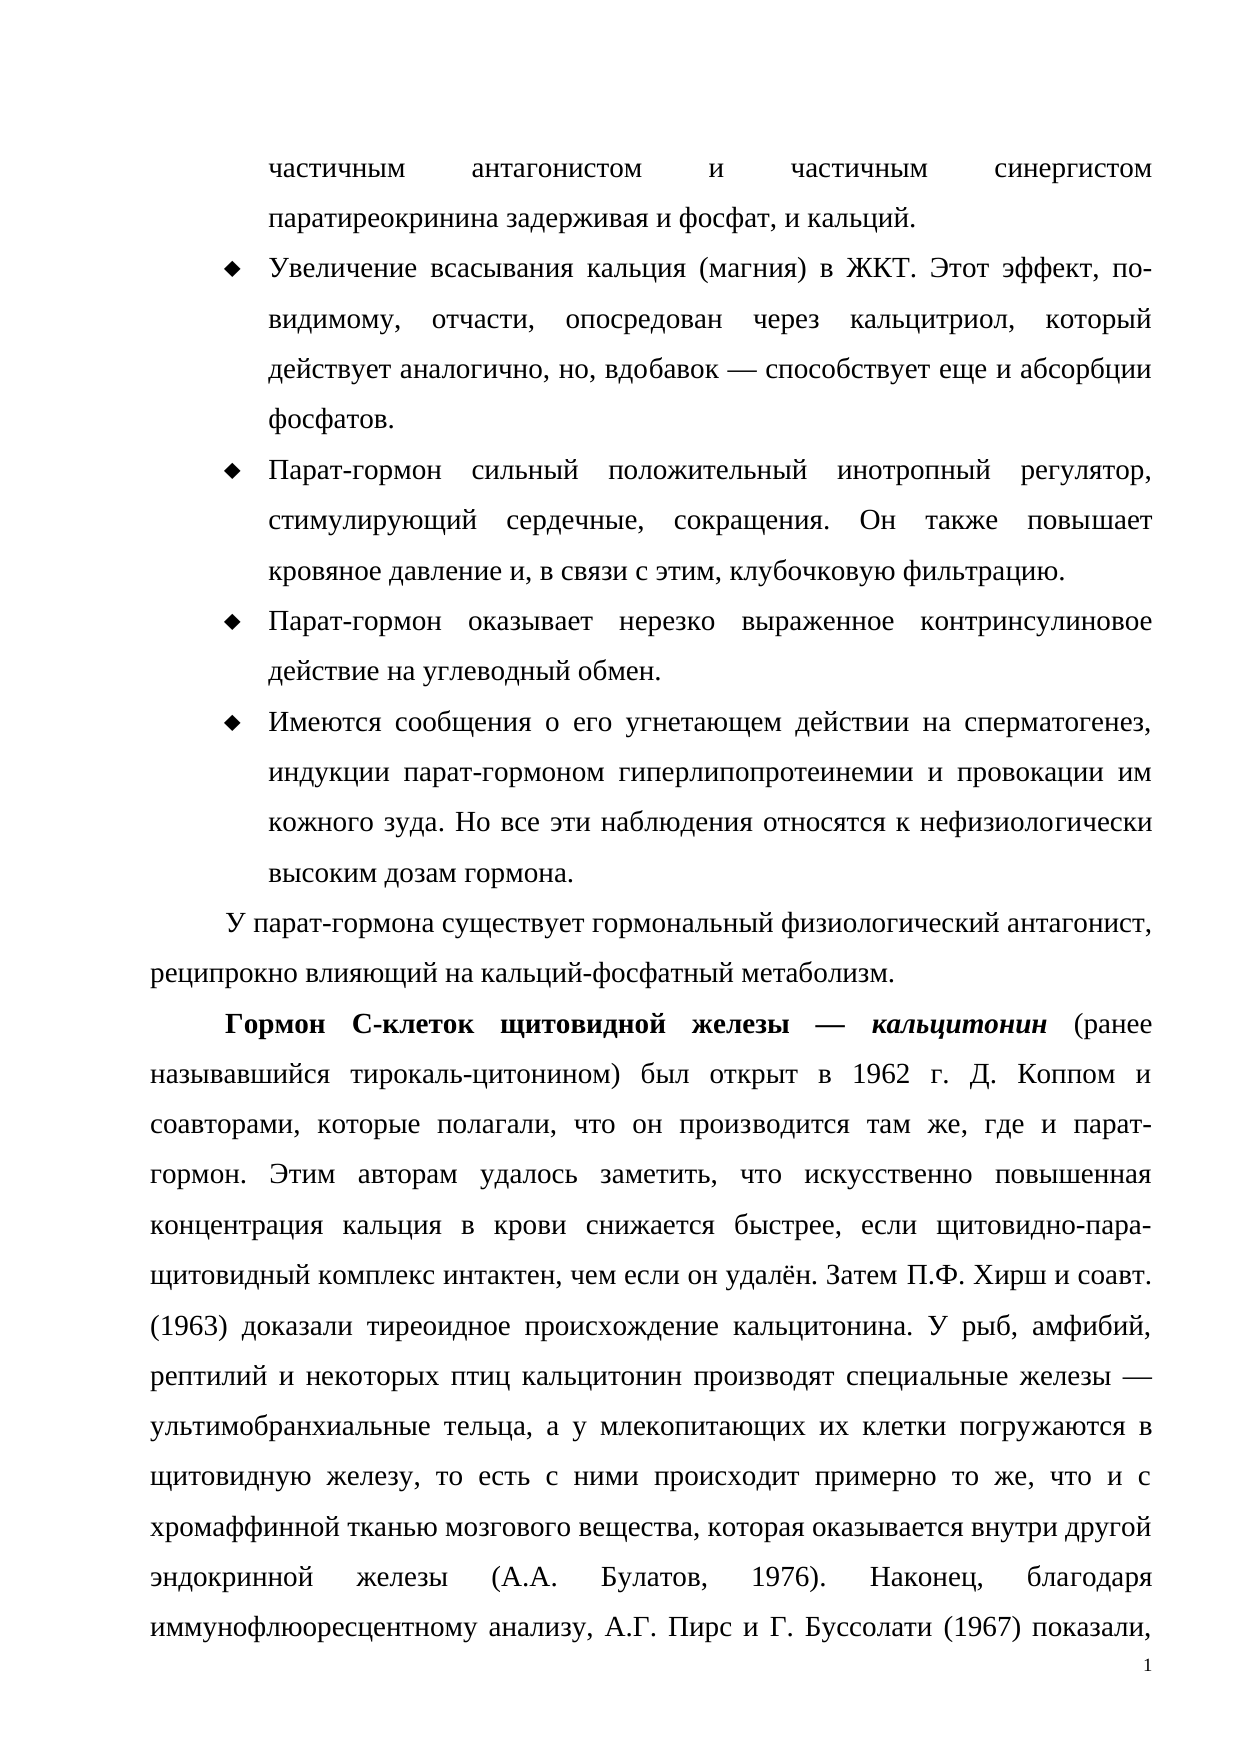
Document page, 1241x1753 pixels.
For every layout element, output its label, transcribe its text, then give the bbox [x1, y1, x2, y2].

list Парат-гормон оказывает нерезко выраженное контринсулиновое действие на углеводный обмен. [224, 603, 1152, 687]
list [224, 150, 1152, 234]
list Увеличение всасывания кальция (магния) в ЖКТ. Этот эффект, по-видимому, отчасти, опосредован через кальцитриол, который действует аналогично, но, вдобавок — способствует еще и абсорбции фосфатов. [224, 251, 1152, 435]
list Парат-гормон сильный положительный инотропный регулятор, стимулирующий сердечные, сокращения. Он также повышает кровяное давление и, в связи с этим, клубочковую фильтрацию. [224, 452, 1152, 586]
list Имеются сообщения о его угнетающем действии на сперматогенез, индукции парат-гормоном гиперлипопротеинемии и провокации им кожного зуда. Но все эти наблюдения относятся к нефизиологически высоким дозам гормона. [224, 704, 1152, 888]
text У парат-гормона существует гормональный физиологический антагонист, реципрокно влияющий на кальций-фосфатный метаболизм. [150, 905, 1152, 989]
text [150, 1006, 1152, 1643]
